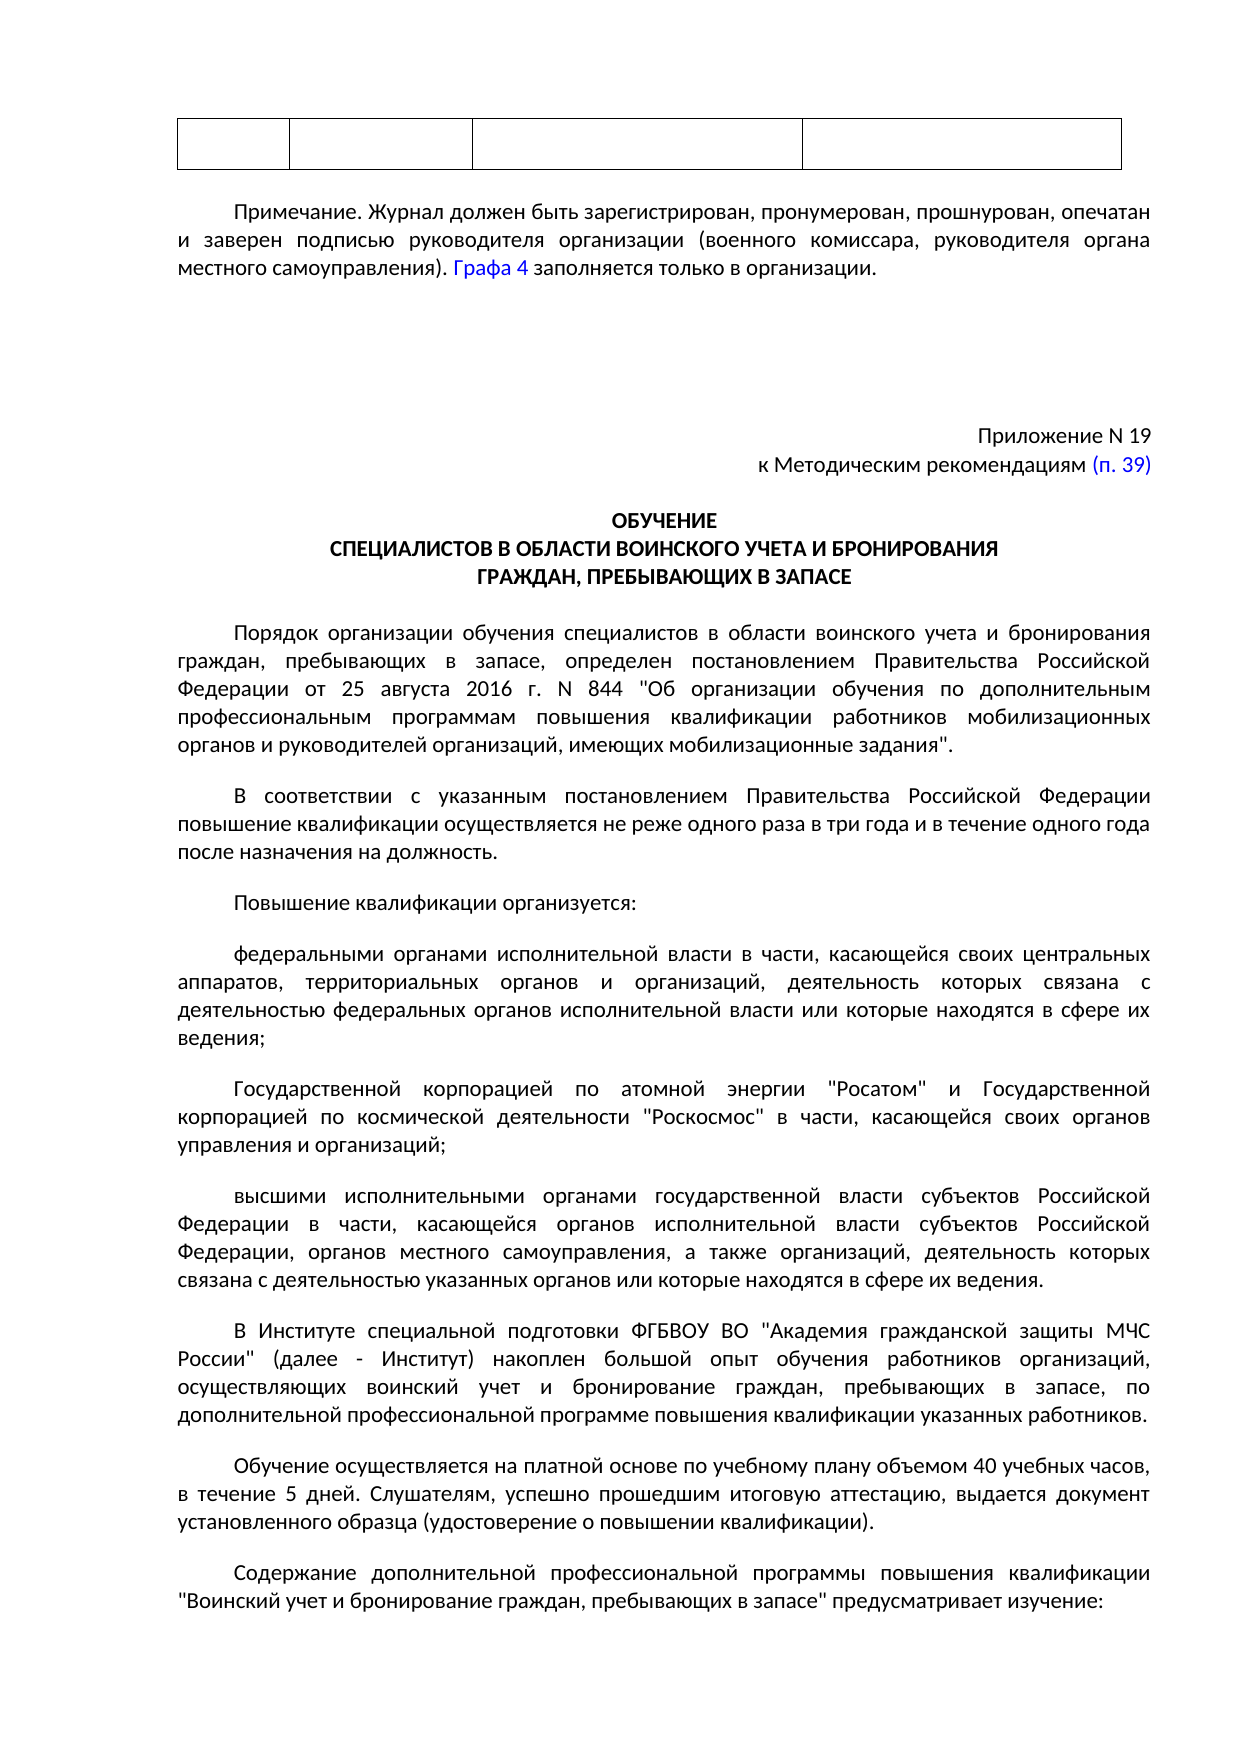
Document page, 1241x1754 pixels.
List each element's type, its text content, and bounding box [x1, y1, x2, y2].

title СПЕЦИАЛИСТОВ В ОБЛАСТИ ВОИНСКОГО УЧЕТА И БРОНИРОВАНИЯ [177, 534, 1152, 562]
text федеральными органами исполнительной власти в части, касающейся своих центральных аппаратов, территориальных органов и организаций, деятельность которых связана с деятельностью федеральных органов исполнительной власти или которые находятся в сфере их ведения; [177, 939, 1152, 1051]
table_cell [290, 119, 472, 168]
text В Институте специальной подготовки ФГБВОУ ВО "Академия гражданской защиты МЧС России" (далее - Институт) накоплен большой опыт обучения работников организаций, осуществляющих воинский учет и бронирование граждан, пребывающих в запасе, по дополнительной профессиональной программе повышения квалификации указанных работников. [177, 1316, 1152, 1428]
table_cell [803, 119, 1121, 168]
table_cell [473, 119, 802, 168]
text к Методическим рекомендациям (п. 39) [177, 450, 1152, 478]
title ГРАЖДАН, ПРЕБЫВАЮЩИХ В ЗАПАСЕ [177, 562, 1152, 590]
text Государственной корпорацией по атомной энергии "Росатом" и Государственной корпорацией по космической деятельности "Роскосмос" в части, касающейся своих органов управления и организаций; [177, 1074, 1152, 1158]
text Повышение квалификации организуется: [177, 888, 1152, 916]
text Примечание. Журнал должен быть зарегистрирован, пронумерован, прошнурован, опечатан и заверен подписью руководителя организации (военного комиссара, руководителя органа местного самоуправления). Графа 4 заполняется только в организации. [177, 197, 1152, 282]
title ОБУЧЕНИЕ [177, 506, 1152, 534]
text Порядок организации обучения специалистов в области воинского учета и бронирования граждан, пребывающих в запасе, определен постановлением Правительства Российской Федерации от 25 августа 2016 г. N 844 "Об организации обучения по дополнительным профессиональным программам повышения квалификации работников мобилизационных органов и руководителей организаций, имеющих мобилизационные задания". [177, 618, 1152, 758]
text Приложение N 19 [177, 422, 1152, 450]
text высшими исполнительными органами государственной власти субъектов Российской Федерации в части, касающейся органов исполнительной власти субъектов Российской Федерации, органов местного самоуправления, а также организаций, деятельность которых связана с деятельностью указанных органов или которые находятся в сфере их ведения. [177, 1181, 1152, 1293]
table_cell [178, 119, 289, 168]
text Содержание дополнительной профессиональной программы повышения квалификации "Воинский учет и бронирование граждан, пребывающих в запасе" предусматривает изучение: [177, 1558, 1152, 1614]
text В соответствии с указанным постановлением Правительства Российской Федерации повышение квалификации осуществляется не реже одного раза в три года и в течение одного года после назначения на должность. [177, 781, 1152, 865]
text Обучение осуществляется на платной основе по учебному плану объемом 40 учебных часов, в течение 5 дней. Слушателям, успешно прошедшим итоговую аттестацию, выдается документ установленного образца (удостоверение о повышении квалификации). [177, 1451, 1152, 1535]
